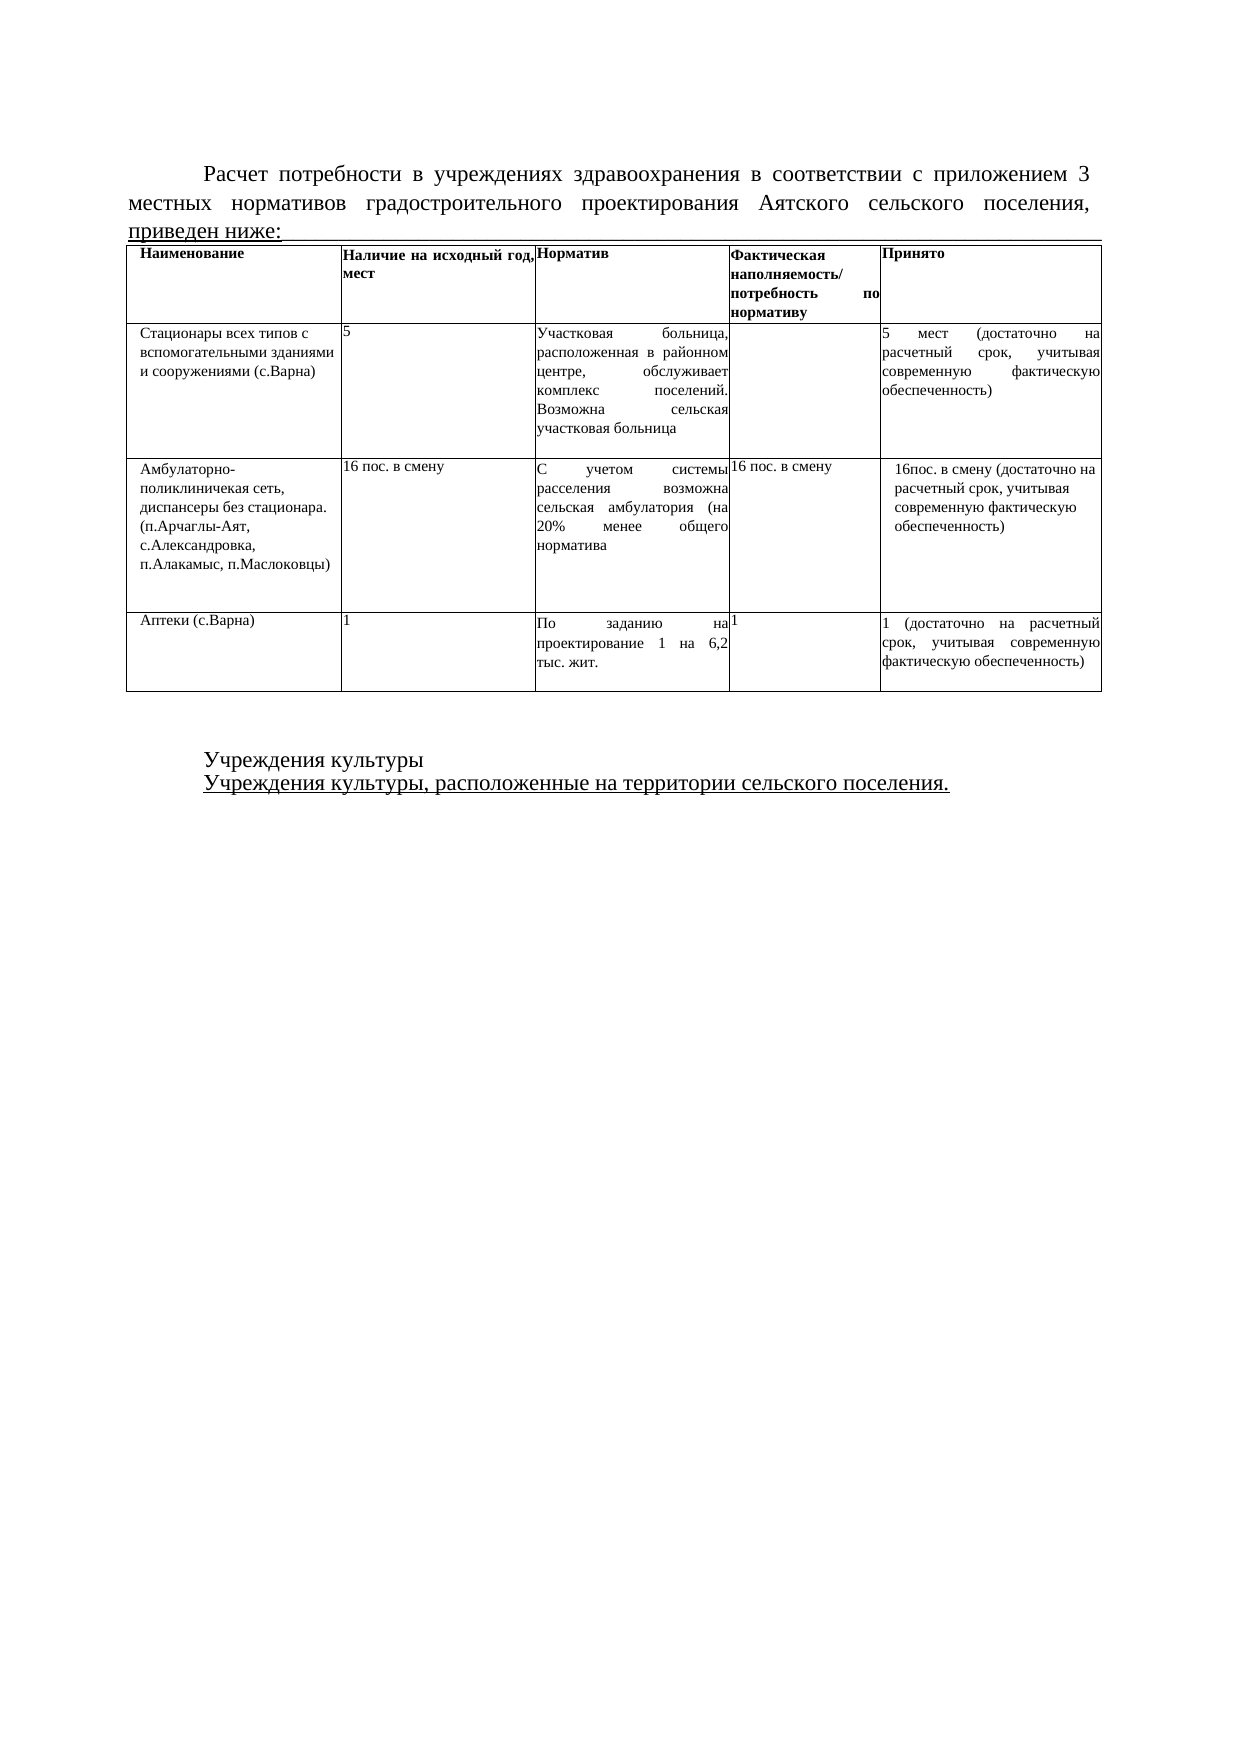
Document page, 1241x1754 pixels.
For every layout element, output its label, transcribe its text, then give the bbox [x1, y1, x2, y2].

table_cell 16пос. в смену (достаточно на расчетный срок, учитывая современную фактическую обеспеченность) [881, 459, 1101, 612]
table_cell 1 [730, 613, 880, 691]
table_header Принято [881, 246, 1101, 323]
table_cell С учетом системы расселения возможна сельская амбулатория (на 20% менее общего норматива [536, 459, 729, 612]
table_cell 16 пос. в смену [730, 459, 880, 612]
table_header Фактическая наполняемость/ потребность по нормативу [730, 246, 880, 323]
table_cell 1 [342, 613, 535, 691]
table_cell Стационары всех типов с вспомогательными зданиями и сооружениями (с.Варна) [127, 324, 341, 458]
text Учреждения культуры, расположенные на территории сельского поселения. [128, 772, 1101, 795]
table_cell [730, 324, 880, 458]
text Учреждения культуры [128, 749, 1101, 772]
text Расчет потребности в учреждениях здравоохранения в соответствии с приложением 3 местных нормативов градостроительного проектирования Аятского сельского поселения, приведен ниже: [128, 159, 1091, 240]
table_header Наличие на исходный год, мест [342, 246, 535, 323]
table_cell 16 пос. в смену [342, 459, 535, 612]
table_cell Аптеки (с.Варна) [127, 613, 341, 691]
table_cell 5 мест (достаточно на расчетный срок, учитывая современную фактическую обеспеченность) [881, 324, 1101, 458]
table_cell По заданию на проектирование 1 на 6,2 тыс. жит. [536, 613, 729, 691]
table_header Норматив [536, 246, 729, 323]
table_cell Участковая больница, расположенная в районном центре, обслуживает комплекс поселений. Возможна сельская участковая больница [536, 324, 729, 458]
table_header Наименование [127, 246, 341, 323]
table_cell Амбулаторно- поликлиничекая сеть, диспансеры без стационара. (п.Арчаглы-Аят, с.Александровка, п.Алакамыс, п.Маслоковцы) [127, 459, 341, 612]
table_cell 1 (достаточно на расчетный срок, учитывая современную фактическую обеспеченность) [881, 613, 1101, 691]
table_cell 5 [342, 324, 535, 458]
